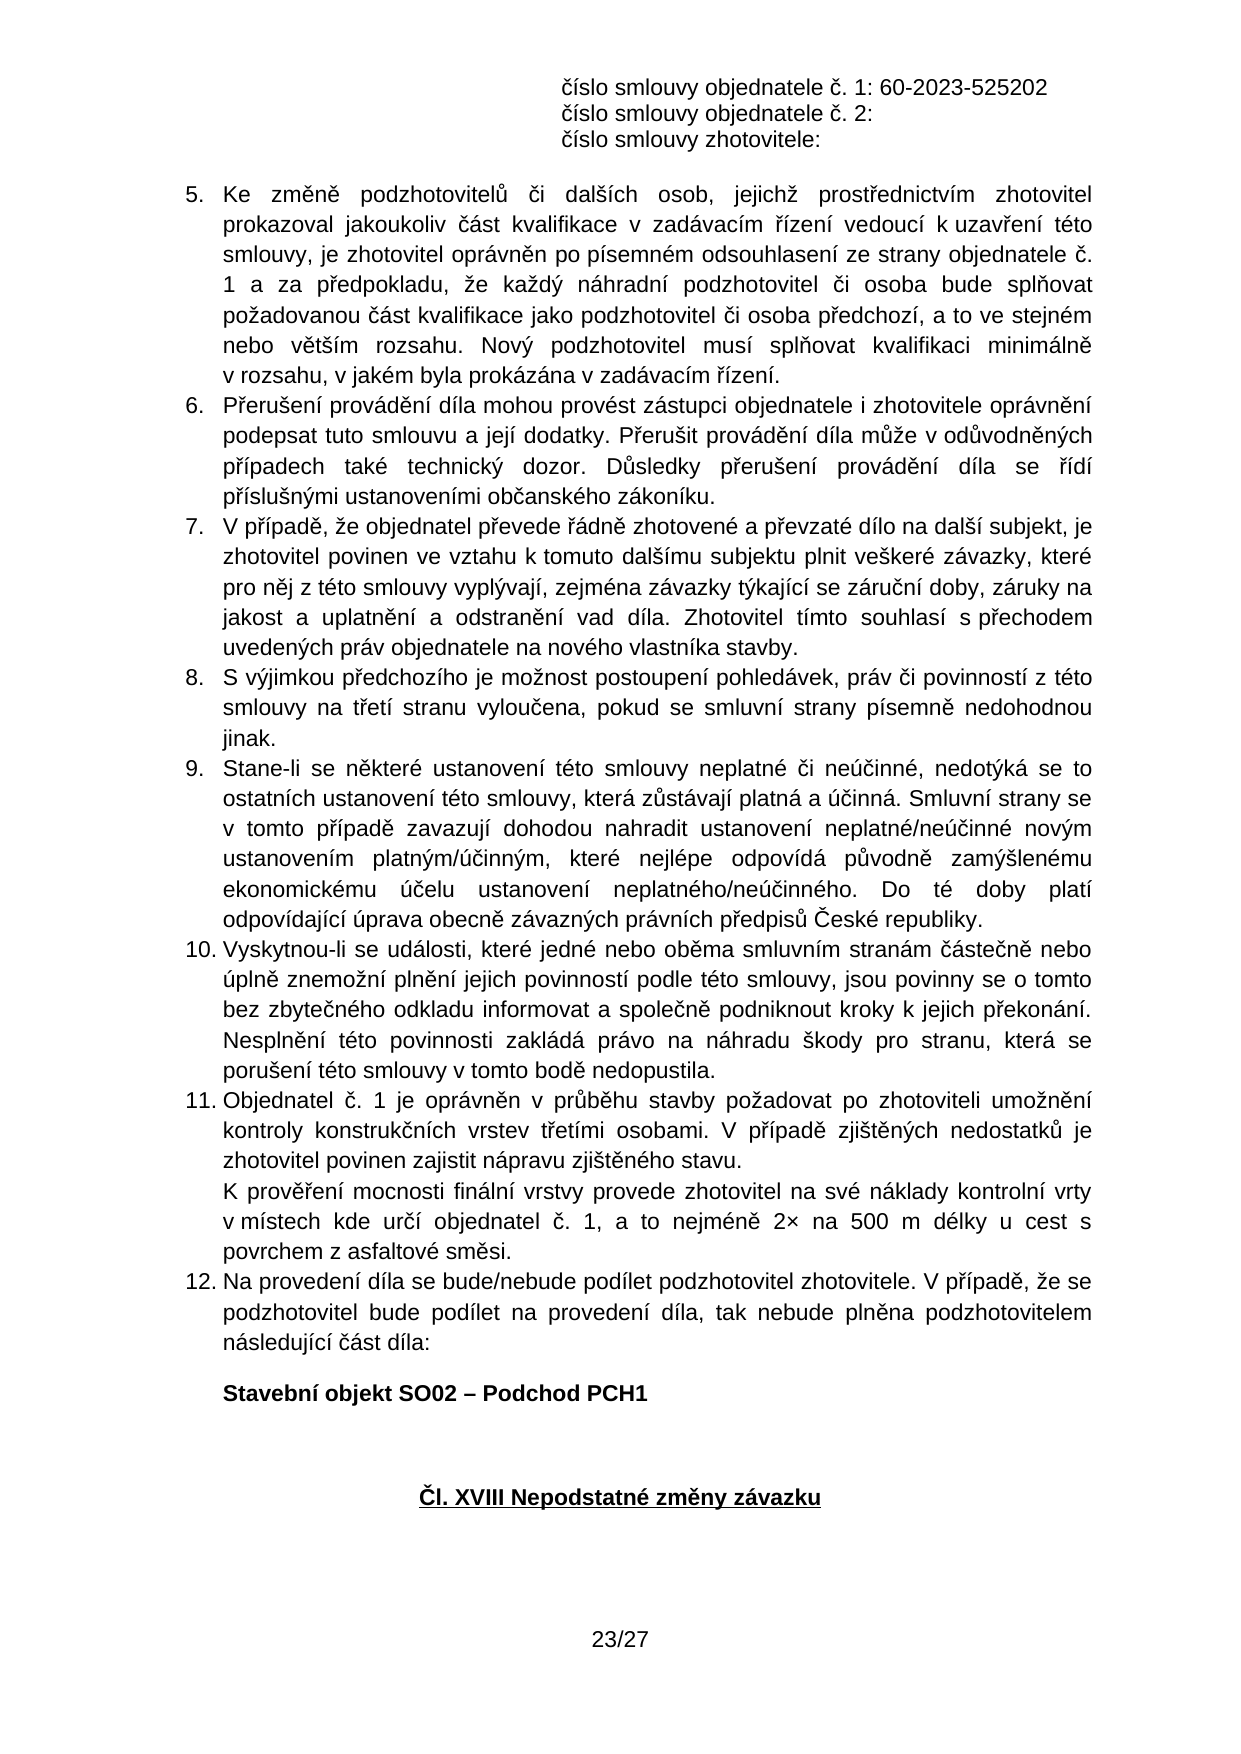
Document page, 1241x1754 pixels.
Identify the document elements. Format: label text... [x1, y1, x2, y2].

text Stavební objekt SO02 – Podchod PCH1 [223, 1380, 1093, 1406]
text Čl. XVIII Nepodstatné změny závazku [148, 1484, 1093, 1510]
list Na provedení díla se bude/nebude podílet podzhotovitel zhotovitele. V případě, že se podzhotovitel bude podílet na provedení díla, tak nebude plněna podzhotovitelem následující část díla: [185, 1268, 1093, 1355]
list Přerušení provádění díla mohou provést zástupci objednatele i zhotovitele oprávnění podepsat tuto smlouvu a její dodatky. Přerušit provádění díla může v odůvodněných případech také technický dozor. Důsledky přerušení provádění díla se řídí příslušnými ustanoveními občanského zákoníku. [185, 392, 1093, 509]
list Stane-li se některé ustanovení této smlouvy neplatné či neúčinné, nedotýká se to ostatních ustanovení této smlouvy, která zůstávají platná a účinná. Smluvní strany se v tomto případě zavazují dohodou nahradit ustanovení neplatné/neúčinné novým ustanovením platným/účinným, které nejlépe odpovídá původně zamýšlenému ekonomickému účelu ustanovení neplatného/neúčinného. Do té doby platí odpovídající úprava obecně závazných právních předpisů České republiky. [185, 755, 1093, 932]
list S výjimkou předchozího je možnost postoupení pohledávek, práv či povinností z této smlouvy na třetí stranu vyloučena, pokud se smluvní strany písemně nedohodnou jinak. [185, 664, 1093, 751]
list Objednatel č. 1 je oprávněn v průběhu stavby požadovat po zhotoviteli umožnění kontroly konstrukčních vrstev třetími osobami. V případě zjištěných nedostatků je zhotovitel povinen zajistit nápravu zjištěného stavu. [185, 1087, 1093, 1174]
list Ke změně podzhotovitelů či dalších osob, jejichž prostřednictvím zhotovitel prokazoval jakoukoliv část kvalifikace v zadávacím řízení vedoucí k uzavření této smlouvy, je zhotovitel oprávněn po písemném odsouhlasení ze strany objednatele č. 1 a za předpokladu, že každý náhradní podzhotovitel či osoba bude splňovat požadovanou část kvalifikace jako podzhotovitel či osoba předchozí, a to ve stejném nebo větším rozsahu. Nový podzhotovitel musí splňovat kvalifikaci minimálně v rozsahu, v jakém byla prokázána v zadávacím řízení. [185, 181, 1093, 388]
list Vyskytnou-li se události, které jedné nebo oběma smluvním stranám částečně nebo úplně znemožní plnění jejich povinností podle této smlouvy, jsou povinny se o tomto bez zbytečného odkladu informovat a společně podniknout kroky k jejich překonání. Nesplnění této povinnosti zakládá právo na náhradu škody pro stranu, která se porušení této smlouvy v tomto bodě nedopustila. [185, 936, 1093, 1083]
list V případě, že objednatel převede řádně zhotovené a převzaté dílo na další subjekt, je zhotovitel povinen ve vztahu k tomuto dalšímu subjektu plnit veškeré závazky, které pro něj z této smlouvy vyplývají, zejména závazky týkající se záruční doby, záruky na jakost a uplatnění a odstranění vad díla. Zhotovitel tímto souhlasí s přechodem uvedených práv objednatele na nového vlastníka stavby. [185, 513, 1093, 660]
list K prověření mocnosti finální vrstvy provede zhotovitel na své náklady kontrolní vrty v místech kde určí objednatel č. 1, a to nejméně 2× na 500 m délky u cest s povrchem z asfaltové směsi. [223, 1178, 1093, 1264]
